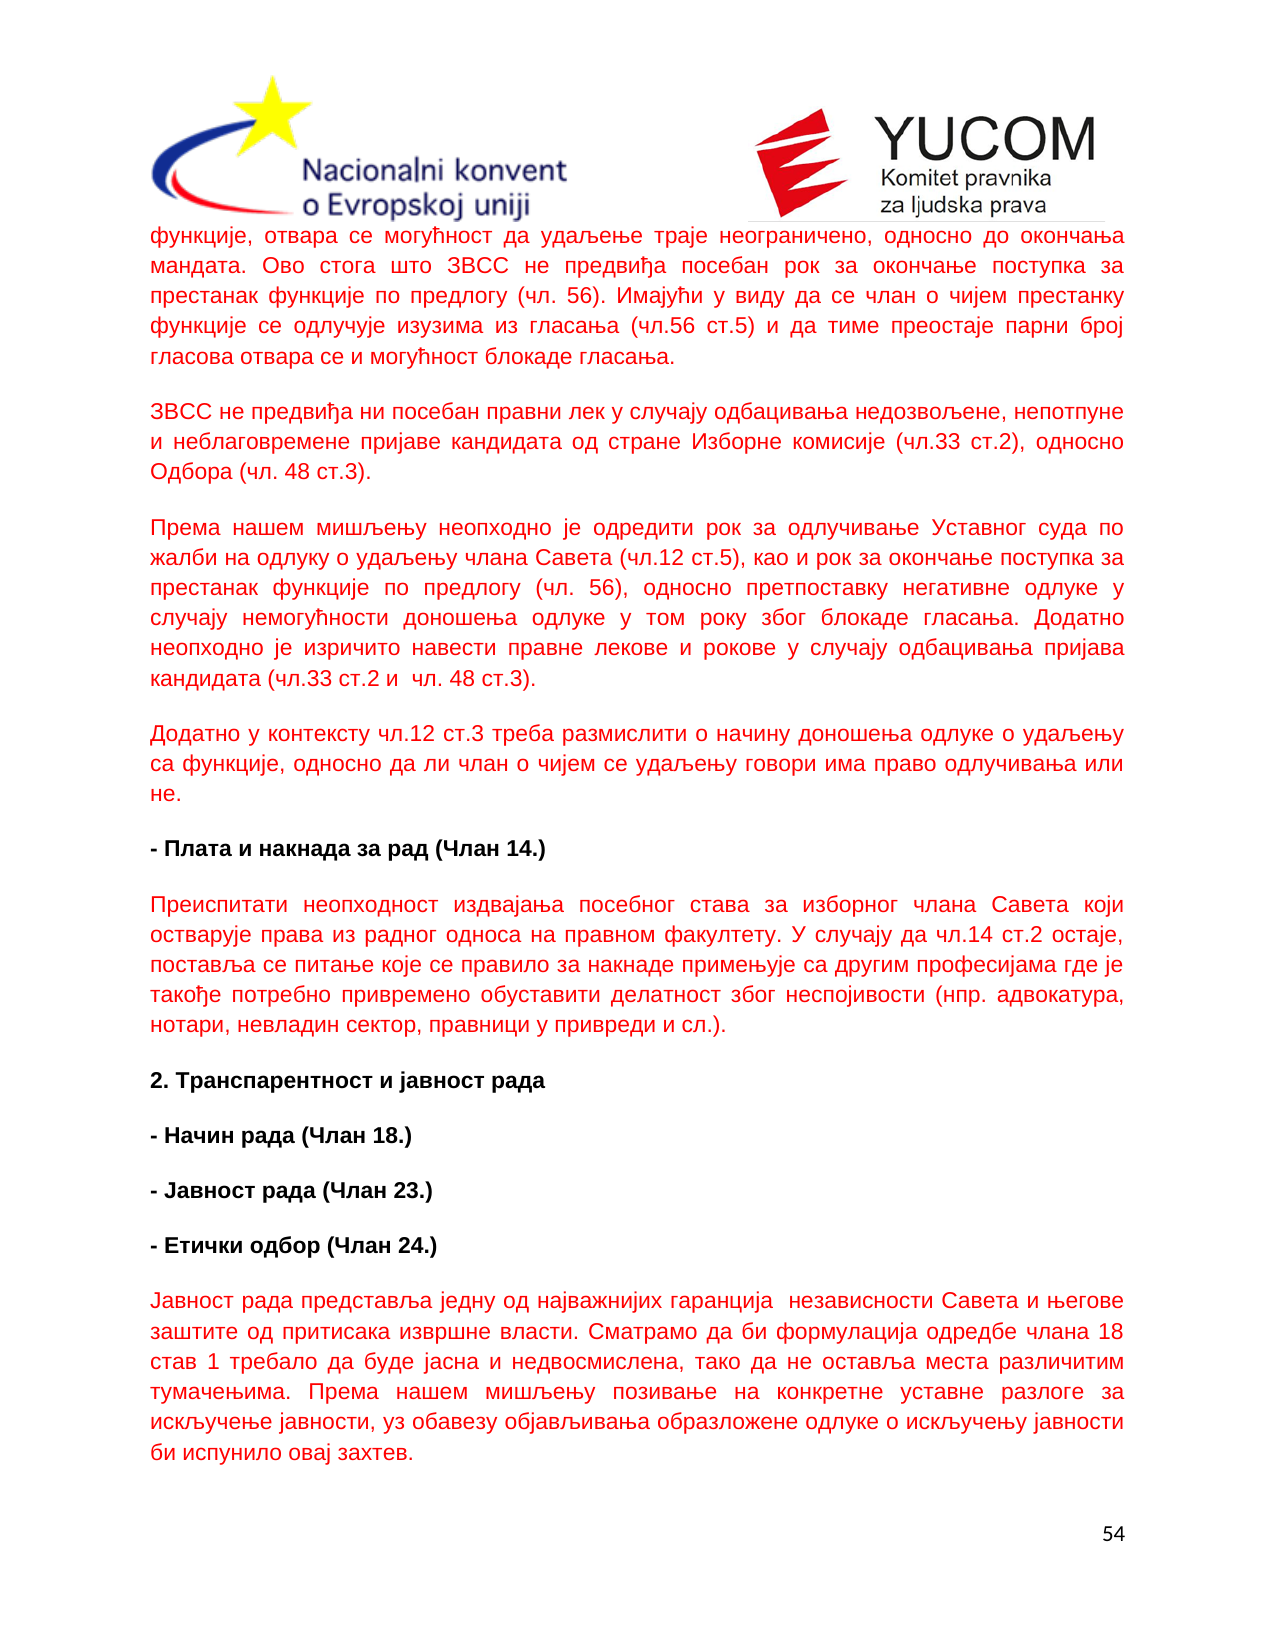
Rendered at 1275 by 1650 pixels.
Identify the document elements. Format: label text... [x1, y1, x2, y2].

text 2. Транспарентност и јавност рада [150, 1067, 1125, 1093]
text Додатно у контексту чл.12 ст.3 треба размислити о начину доношења одлуке о удаљењу са функције, односно да ли члан о чијем се удаљењу говори има право одлучивања или не. [150, 720, 1125, 807]
text - Јавност рада (Члан 23.) [150, 1177, 1125, 1203]
picture [747, 106, 1106, 222]
text Јавност рада представља једну од најважнијих гаранција независности Савета и његове заштите од притисака извршне власти. Сматрамо да би формулација одредбе члана 18 став 1 требало да буде јасна и недвосмислена, тако да не оставља места различитим тумачењима. Према нашем мишљењу позивање на конкретне уставне разлоге за искључење јавности, уз обавезу објављивања образложене одлуке о искључењу јавности би испунило овај захтев. [150, 1287, 1125, 1465]
text ЗВСС не предвиђа ни посебан правни лек у случају одбацивања недозвољене, непотпуне и неблаговремене пријаве кандидата од стране Изборне комисије (чл.33 ст.2), односно Одбора (чл. 48 ст.3). [150, 398, 1125, 485]
picture [150, 75, 568, 222]
text Преиспитати неопходност издвајања посебног става за изборног члана Савета који остварује права из радног односа на правном факултету. У случају да чл.14 ст.2 остаје, поставља се питање које се правило за накнаде примењује са другим професијама где је такође потребно привремено обуставити делатност због неспојивости (нпр. адвокатура, нотари, невладин сектор, правници у привреди и сл.). [150, 891, 1125, 1038]
text - Етички одбор (Члан 24.) [150, 1232, 1125, 1259]
text - Плата и накнада за рад (Члан 14.) [150, 835, 1125, 862]
text - Начин рада (Члан 18.) [150, 1122, 1125, 1148]
text Према нашем мишљењу неопходно је одредити рок за одлучивање Уставног суда по жалби на одлуку о удаљењу члана Савета (чл.12 ст.5), као и рок за окончање поступка за престанак функције по предлогу (чл. 56), односно претпоставку негативне одлуке у случају немогућности доношења одлуке у том року због блокаде гласања. Додатно неопходно је изричито навести правне лекове и рокове у случају одбацивања пријава кандидата (чл.33 ст.2 и чл. 48 ст.3). [150, 513, 1125, 691]
